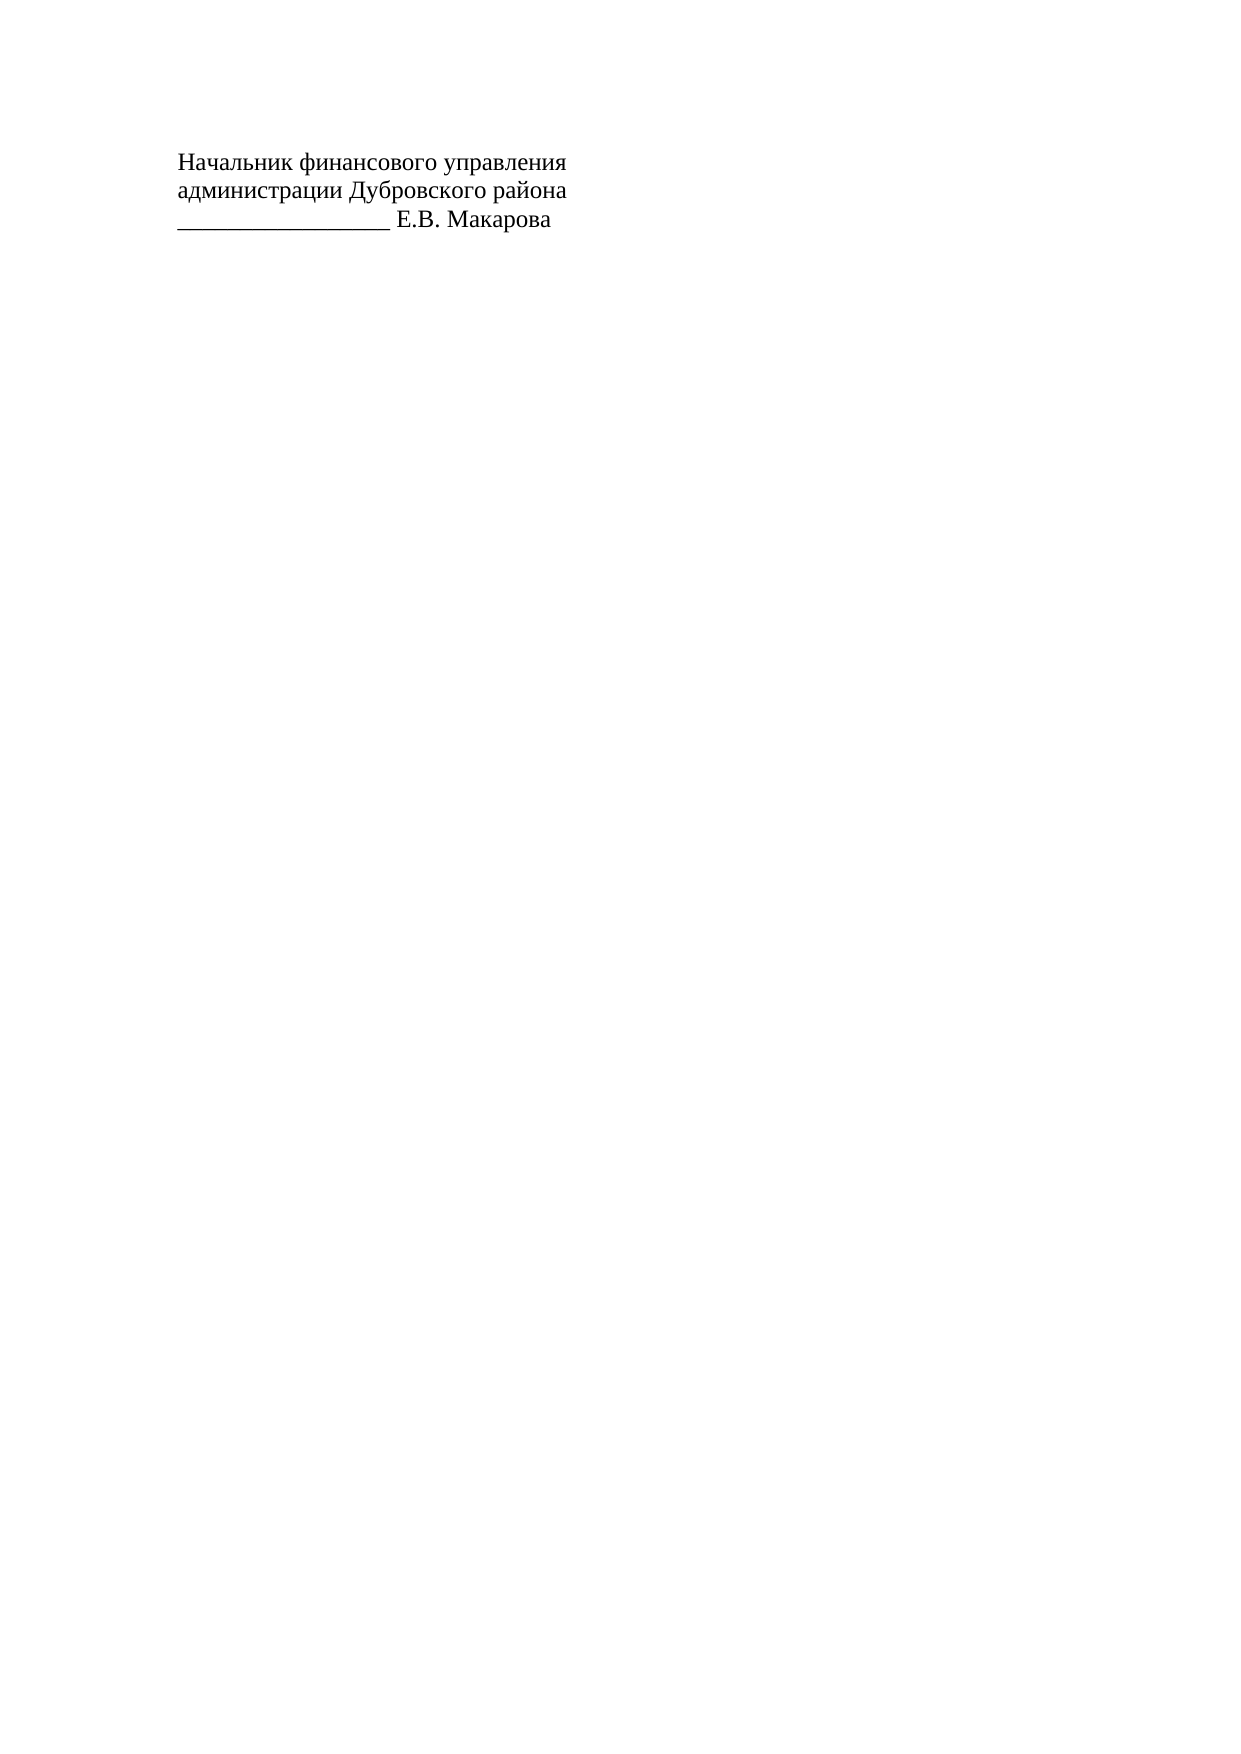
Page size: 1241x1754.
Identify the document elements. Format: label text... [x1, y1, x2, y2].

text Начальник финансового управления [177, 147, 1137, 176]
text _________________ Е.В. Макарова [177, 204, 1137, 233]
text администрации Дубровского района [177, 176, 1137, 204]
